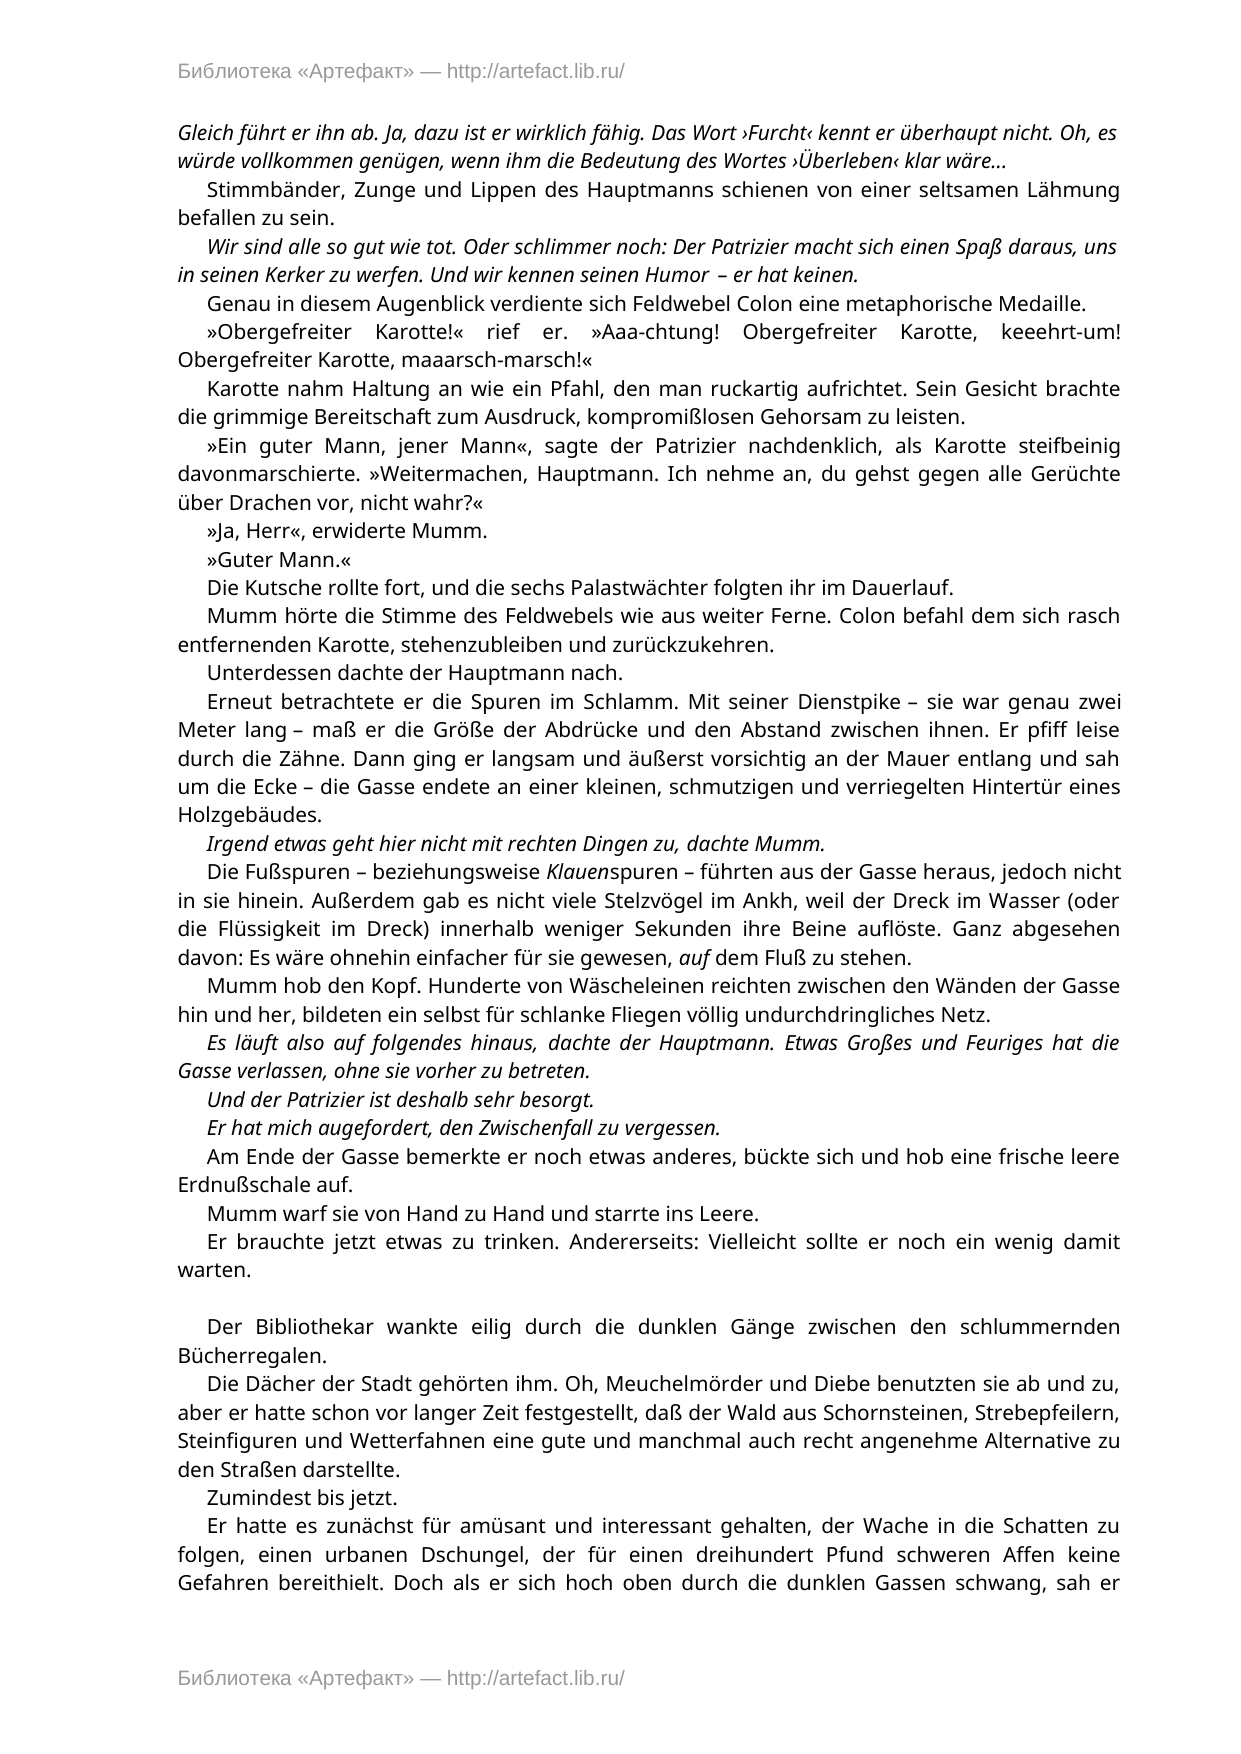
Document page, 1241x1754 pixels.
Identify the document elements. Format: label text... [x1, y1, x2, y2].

text »Ja, Herr«, erwiderte Mumm. [177, 516, 1122, 545]
text Es läuft also auf folgendes hinaus, dachte der Hauptmann. Etwas Großes und Feuriges hat die Gasse verlassen, ohne sie vorher zu betreten. [177, 1028, 1122, 1085]
text Mumm warf sie von Hand zu Hand und starrte ins Leere. [177, 1199, 1122, 1227]
text Genau in diesem Augenblick verdiente sich Feldwebel Colon eine metaphorische Medaille. [177, 289, 1122, 317]
text »Obergefreiter Karotte!« rief er. »Aaa-chtung! Obergefreiter Karotte, keeehrt-um! Obergefreiter Karotte, maaarsch-marsch!« [177, 317, 1122, 374]
text Der Bibliothekar wankte eilig durch die dunklen Gänge zwischen den schlummernden Bücherregalen. [177, 1312, 1122, 1369]
text »Guter Mann.« [177, 545, 1122, 573]
text Er brauchte jetzt etwas zu trinken. Andererseits: Vielleicht sollte er noch ein wenig damit warten. [177, 1227, 1122, 1284]
text Er hat mich augefordert, den Zwischenfall zu vergessen. [177, 1113, 1122, 1142]
text Mumm hörte die Stimme des Feldwebels wie aus weiter Ferne. Colon befahl dem sich rasch entfernenden Karotte, stehenzubleiben und zurückzukehren. [177, 602, 1122, 658]
text Die Kutsche rollte fort, und die sechs Palastwächter folgten ihr im Dauerlauf. [177, 573, 1122, 602]
text Irgend etwas geht hier nicht mit rechten Dingen zu, dachte Mumm. [177, 829, 1122, 857]
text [177, 118, 1122, 175]
text Die Fußspuren – beziehungsweise Klauenspuren – führten aus der Gasse heraus, jedoch nicht in sie hinein. Außerdem gab es nicht viele Stelzvögel im Ankh, weil der Dreck im Wasser (oder die Flüssigkeit im Dreck) innerhalb weniger Sekunden ihre Beine auflöste. Ganz abgesehen davon: Es wäre ohnehin einfacher für sie gewesen, auf dem Fluß zu stehen. [177, 857, 1122, 971]
text Karotte nahm Haltung an wie ein Pfahl, den man ruckartig aufrichtet. Sein Gesicht brachte die grimmige Bereitschaft zum Ausdruck, kompromißlosen Gehorsam zu leisten. [177, 374, 1122, 431]
text Stimmbänder, Zunge und Lippen des Hauptmanns schienen von einer seltsamen Lähmung befallen zu sein. [177, 175, 1122, 232]
text Am Ende der Gasse bemerkte er noch etwas anderes, bückte sich und hob eine frische leere Erdnußschale auf. [177, 1142, 1122, 1199]
text Zumindest bis jetzt. [177, 1483, 1122, 1512]
text Und der Patrizier ist deshalb sehr besorgt. [177, 1085, 1122, 1113]
text »Ein guter Mann, jener Mann«, sagte der Patrizier nachdenklich, als Karotte steifbeinig davonmarschierte. »Weitermachen, Hauptmann. Ich nehme an, du gehst gegen alle Gerüchte über Drachen vor, nicht wahr?« [177, 431, 1122, 516]
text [177, 1512, 1122, 1597]
text Erneut betrachtete er die Spuren im Schlamm. Mit seiner Dienstpike – sie war genau zwei Meter lang – maß er die Größe der Abdrücke und den Abstand zwischen ihnen. Er pfiff leise durch die Zähne. Dann ging er langsam und äußerst vorsichtig an der Mauer entlang und sah um die Ecke – die Gasse endete an einer kleinen, schmutzigen und verriegelten Hintertür eines Holzgebäudes. [177, 687, 1122, 829]
text Mumm hob den Kopf. Hunderte von Wäscheleinen reichten zwischen den Wänden der Gasse hin und her, bildeten ein selbst für schlanke Fliegen völlig undurchdringliches Netz. [177, 971, 1122, 1028]
text Wir sind alle so gut wie tot. Oder schlimmer noch: Der Patrizier macht sich einen Spaß daraus, uns in seinen Kerker zu werfen. Und wir kennen seinen Humor – er hat keinen. [177, 232, 1122, 289]
text Unterdessen dachte der Hauptmann nach. [177, 658, 1122, 687]
text Die Dächer der Stadt gehörten ihm. Oh, Meuchelmörder und Diebe benutzten sie ab und zu, aber er hatte schon vor langer Zeit festgestellt, daß der Wald aus Schornsteinen, Strebepfeilern, Steinfiguren und Wetterfahnen eine gute und manchmal auch recht angenehme Alternative zu den Straßen darstellte. [177, 1369, 1122, 1483]
